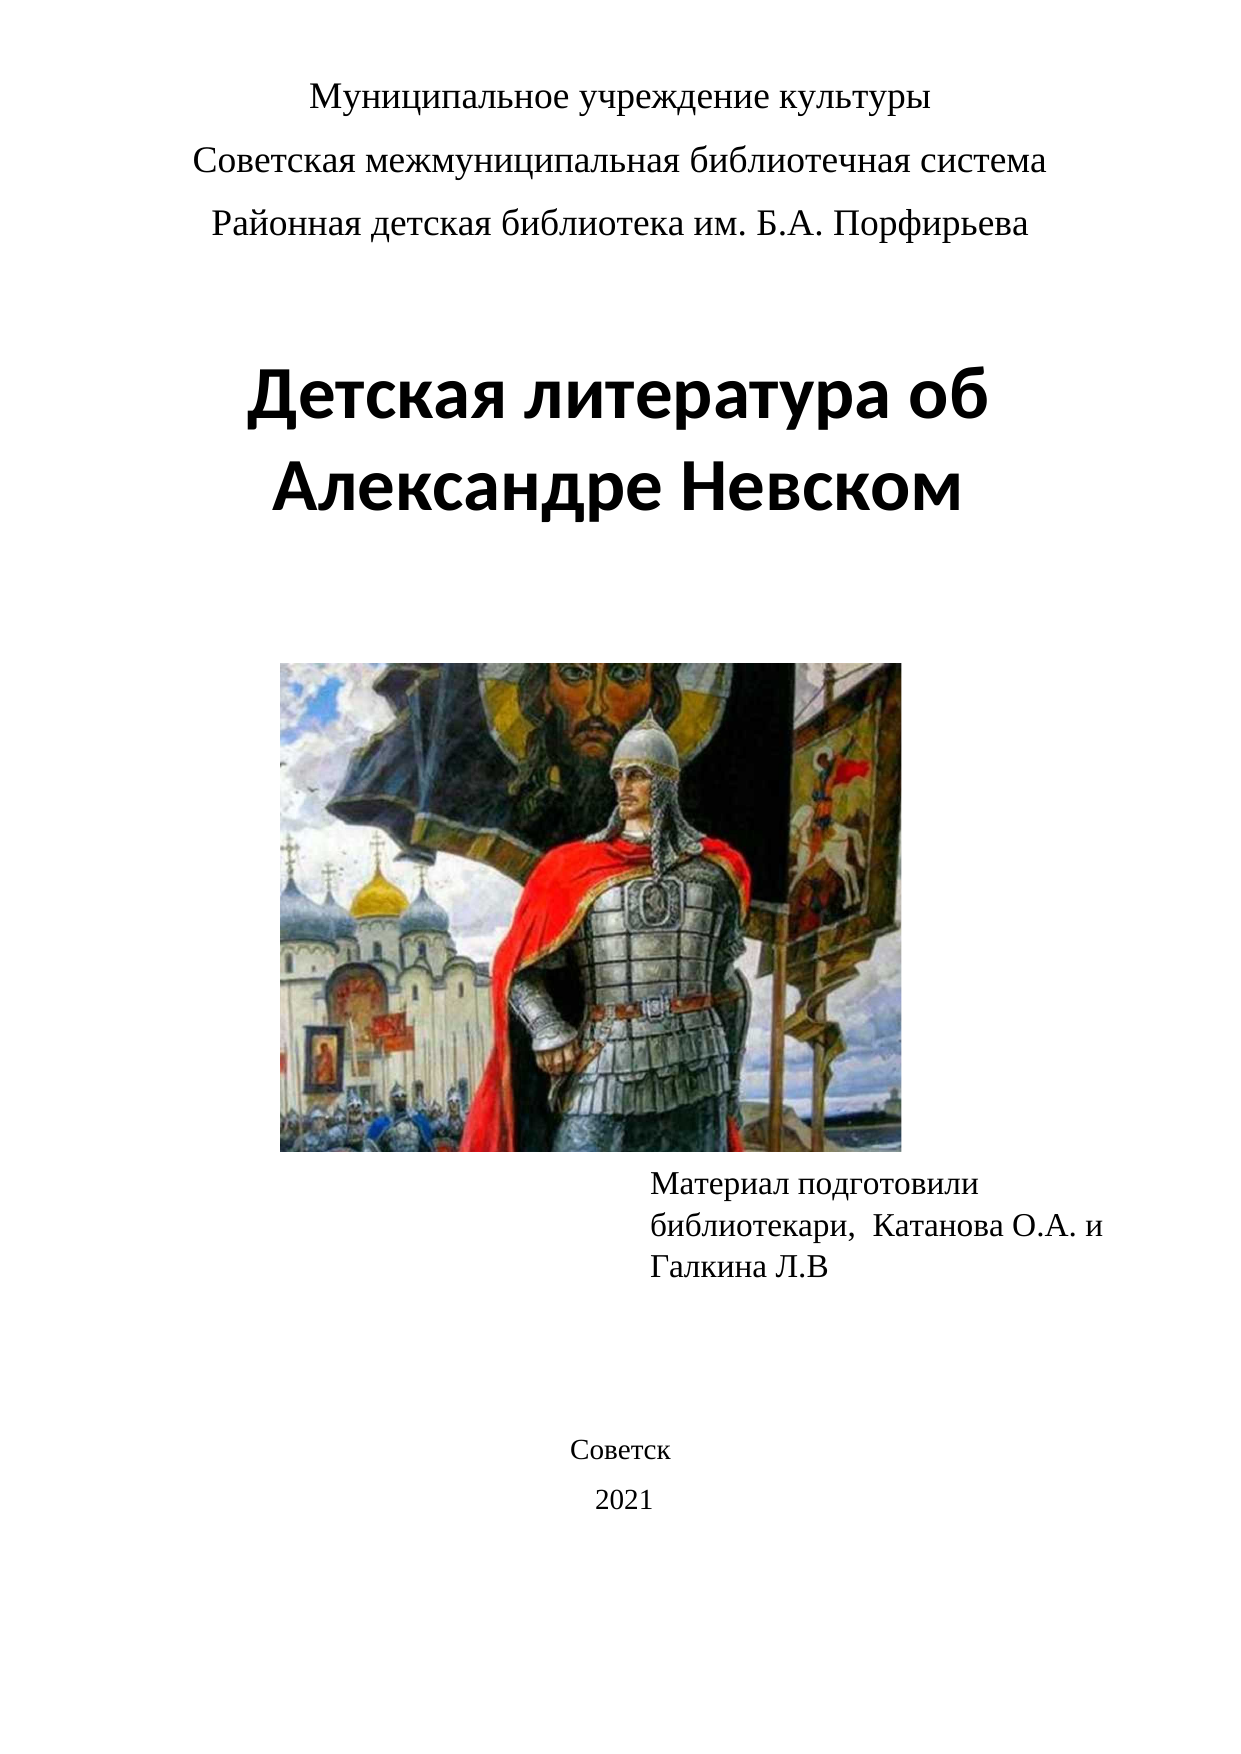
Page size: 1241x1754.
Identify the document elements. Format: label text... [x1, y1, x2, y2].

text Муниципальное учреждение культуры [118, 74, 1122, 117]
picture [279, 663, 901, 1151]
text Материал подготовили библиотекари, Катанова О.А. и Галкина Л.В [650, 1163, 1122, 1284]
text Советск [118, 1432, 1122, 1466]
text Районная детская библиотека им. Б.А. Порфирьева [118, 200, 1122, 243]
text Советская межмуниципальная библиотечная система [118, 137, 1122, 180]
text 2021 [118, 1482, 1122, 1516]
